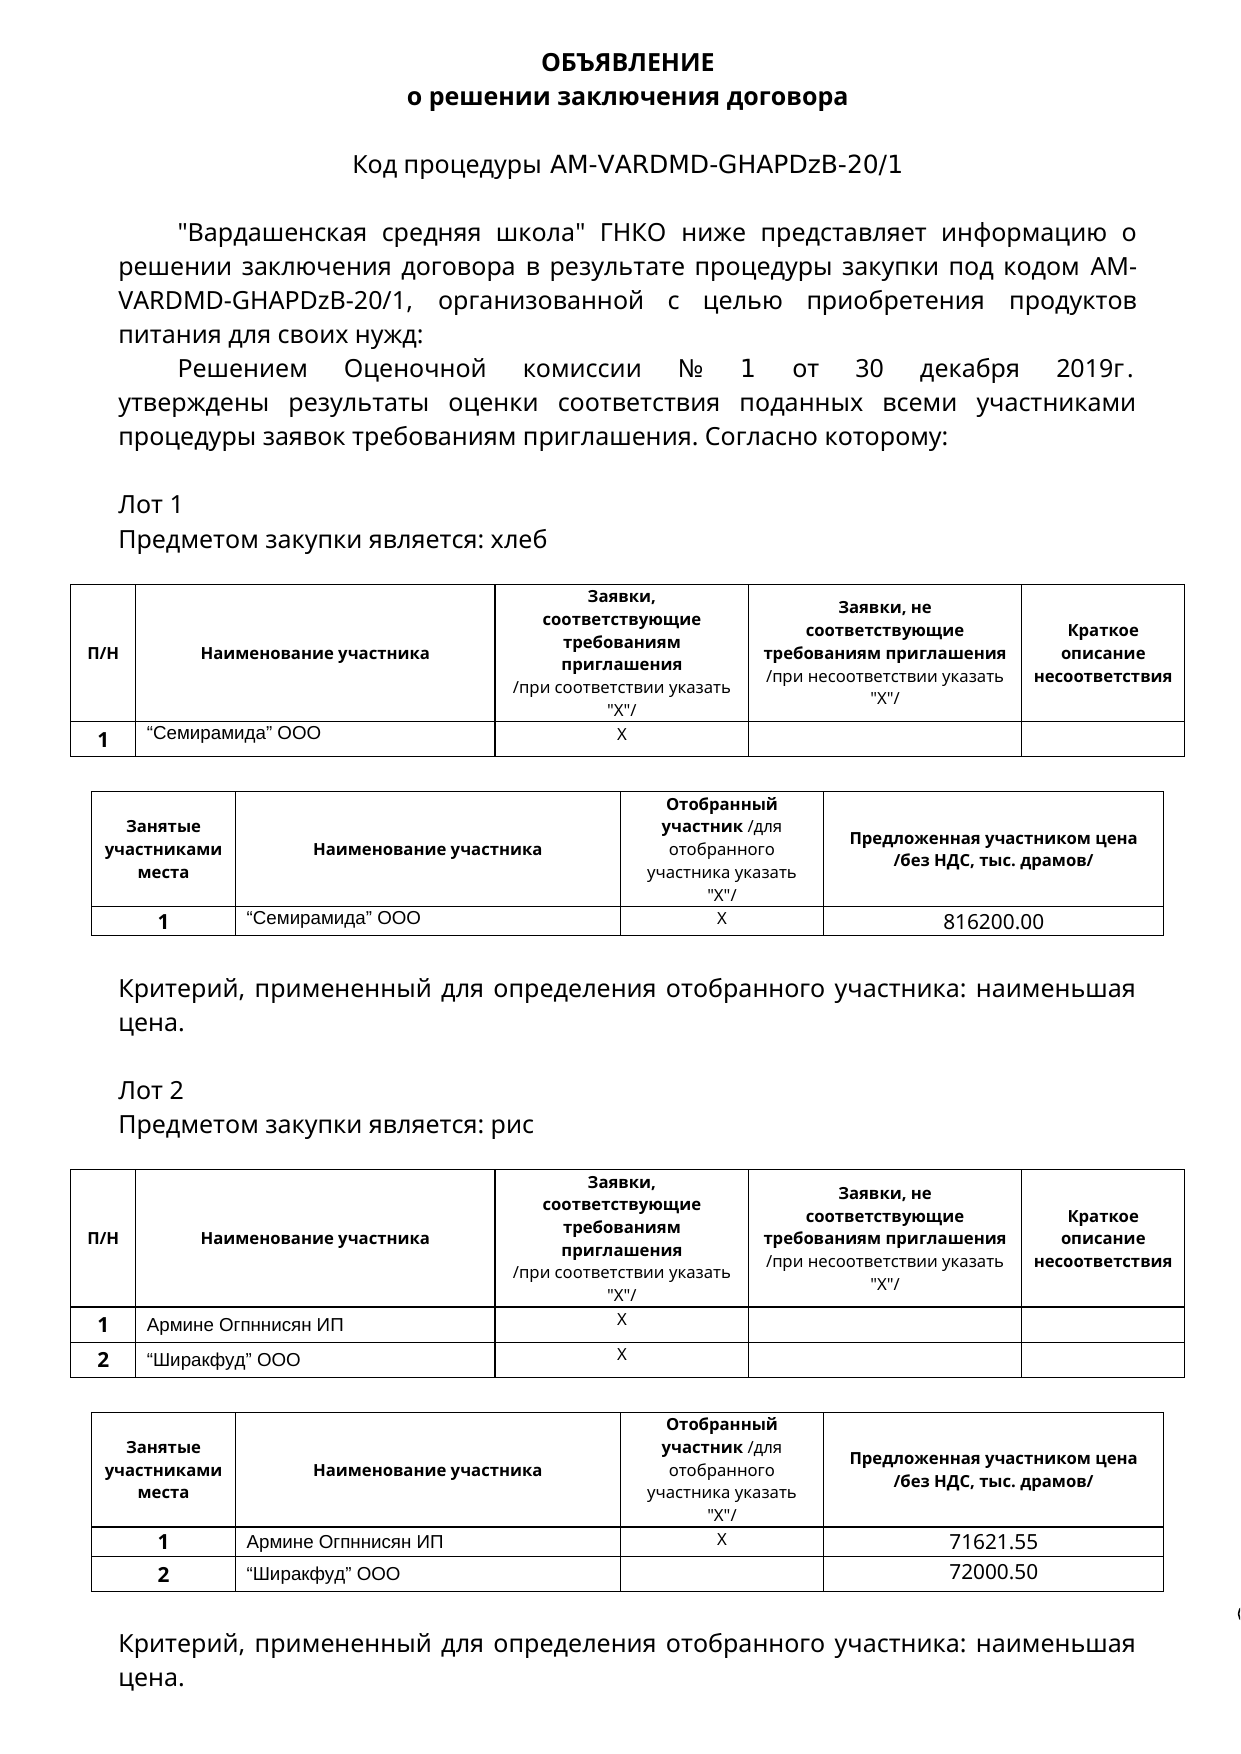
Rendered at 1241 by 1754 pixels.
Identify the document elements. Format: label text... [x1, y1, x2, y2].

table_cell [1022, 1343, 1184, 1377]
text Критерий, примененный для определения отобранного участника: наименьшая цена. [118, 970, 1137, 1038]
text Критерий, примененный для определения отобранного участника: наименьшая цена. [118, 1626, 1137, 1694]
table_cell “Семирамида” ООО [236, 907, 620, 935]
table_cell 72000.50 [824, 1557, 1163, 1591]
text Решением Оценочной комиссии № 1 от 30 декабря 2019г․ утверждены результаты оценки соответствия поданных всеми участниками процедуры заявок требованиям приглашения. Согласно которому: [118, 351, 1137, 453]
table_header Занятые участниками места [92, 792, 235, 906]
table_header П/Н [71, 1170, 135, 1306]
table_cell X [496, 1343, 748, 1377]
table_header Наименование участника [236, 792, 620, 906]
table_cell [1022, 1308, 1184, 1342]
text Код процедуры AM-VARDMD-GHAPDzB-20/1 [118, 147, 1137, 181]
table_header Предложенная участником цена /без НДС, тыс. драмов/ [824, 1413, 1163, 1526]
table_cell 2 [71, 1343, 135, 1377]
table_cell Армине Огпннисян ИП [236, 1528, 620, 1556]
table_cell X [621, 1528, 823, 1556]
table_header П/Н [71, 585, 135, 721]
table_header Заявки, соответствующие требованиям приглашения /при соответствии указать "X"/ [496, 585, 748, 721]
table_cell 2 [92, 1557, 235, 1591]
table_cell 71621.55 [824, 1528, 1163, 1556]
text о решении заключения договора [118, 78, 1137, 112]
text ОБЪЯВЛЕНИЕ [118, 44, 1137, 78]
table_header Наименование участника [236, 1413, 620, 1526]
table_cell X [496, 722, 748, 756]
table_cell 816200.00 [824, 907, 1163, 935]
table_cell 1 [92, 1528, 235, 1556]
table_cell [621, 1557, 823, 1591]
table_header Отобранный участник /для отобранного участника указать "X"/ [621, 792, 823, 906]
table_header Краткое описание несоответствия [1022, 585, 1184, 721]
table_cell Армине Огпннисян ИП [136, 1308, 494, 1342]
table_cell 1 [71, 722, 135, 756]
table_cell X [496, 1308, 748, 1342]
text Предметом закупки является: хлеб [118, 521, 1137, 555]
text Лот 2 [118, 1073, 1137, 1107]
table_header Заявки, не соответствующие требованиям приглашения /при несоответствии указать "X"/ [749, 585, 1021, 721]
text Предметом закупки является: рис [118, 1107, 1137, 1141]
table_header Занятые участниками места [92, 1413, 235, 1526]
table_cell “Семирамида” ООО [136, 722, 494, 756]
table_cell “Ширакфуд” ООО [136, 1343, 494, 1377]
table_header Наименование участника [136, 585, 494, 721]
table_header Краткое описание несоответствия [1022, 1170, 1184, 1306]
table_header Предложенная участником цена /без НДС, тыс. драмов/ [824, 792, 1163, 906]
table_cell X [621, 907, 823, 935]
table_cell [749, 1308, 1021, 1342]
table_header Отобранный участник /для отобранного участника указать "X"/ [621, 1413, 823, 1526]
text "Вардашенская средняя школа" ГНКО ниже представляет информацию о решении заключения договора в результате процедуры закупки под кодом AM-VARDMD-GHAPDzB-20/1, организованной с целью приобретения продуктов питания для своих нужд: [118, 215, 1137, 351]
table_header Заявки, не соответствующие требованиям приглашения /при несоответствии указать "X"/ [749, 1170, 1021, 1306]
table_cell [1022, 722, 1184, 756]
table_header Заявки, соответствующие требованиям приглашения /при соответствии указать "X"/ [496, 1170, 748, 1306]
table_cell “Ширакфуд” ООО [236, 1557, 620, 1591]
table_cell 1 [71, 1308, 135, 1342]
table_cell 1 [92, 907, 235, 935]
text Лот 1 [118, 487, 1137, 521]
table_cell [749, 1343, 1021, 1377]
table_cell [749, 722, 1021, 756]
table_header Наименование участника [136, 1170, 494, 1306]
